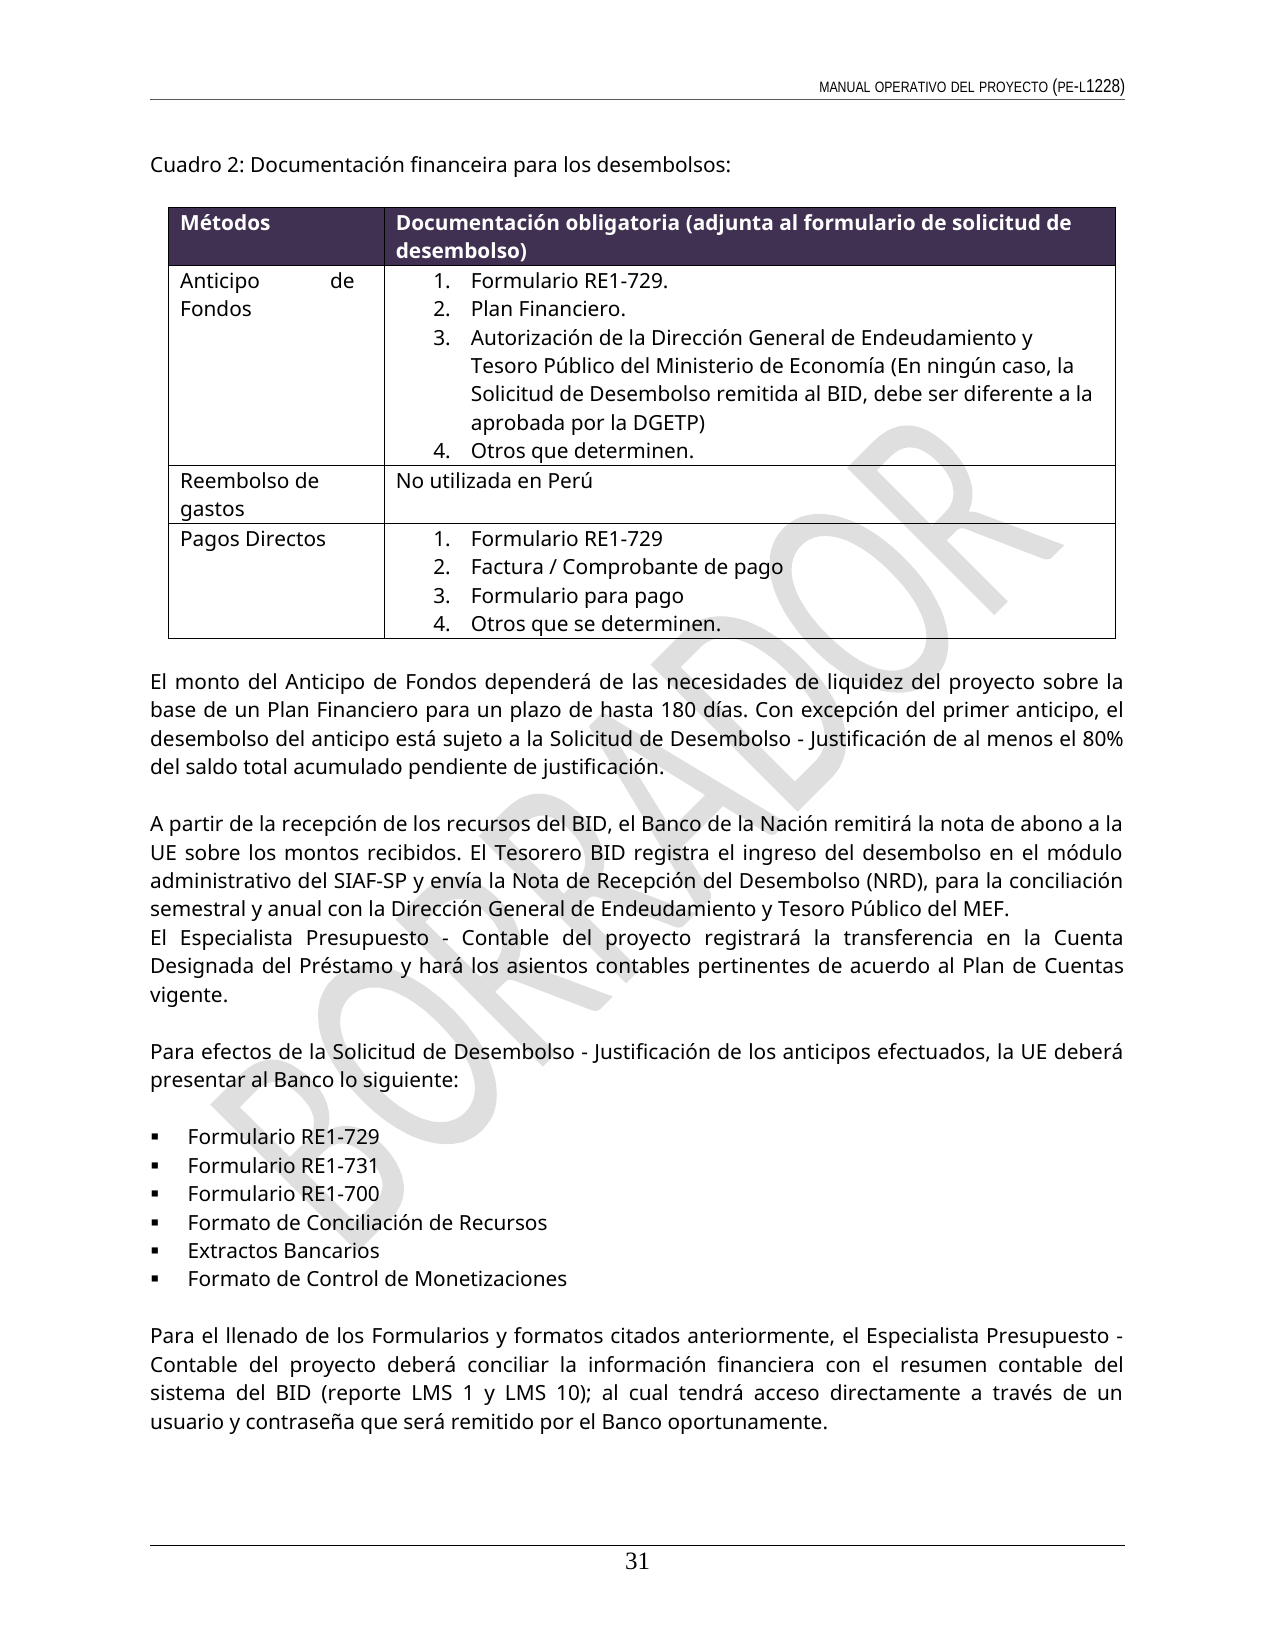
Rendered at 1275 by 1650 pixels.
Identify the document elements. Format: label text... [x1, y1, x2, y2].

text El Especialista Presupuesto - Contable del proyecto registrará la transferencia en la Cuenta Designada del Préstamo y hará los asientos contables pertinentes de acuerdo al Plan de Cuentas vigente. [150, 923, 1125, 1008]
text Para efectos de la Solicitud de Desembolso - Justificación de los anticipos efectuados, la UE deberá presentar al Banco lo siguiente: [150, 1037, 1125, 1094]
table_cell Reembolso de gastos [169, 466, 384, 523]
list Formulario RE1-729 [150, 1122, 1125, 1151]
text Cuadro 2: Documentación financeira para los desembolsos: [150, 150, 1125, 178]
table_cell Formulario RE1-729. Plan Financiero. Autorización de la Dirección General de Endeudamiento y Tesoro Público del Ministerio de Economía (En ningún caso, la Solicitud de Desembolso remitida al BID, debe ser diferente a la aprobada por la DGETP) Otros que determinen. [385, 266, 1115, 465]
table_cell Formulario RE1-729 Factura / Comprobante de pago Formulario para pago Otros que se determinen. [385, 524, 1115, 638]
text A partir de la recepción de los recursos del BID, el Banco de la Nación remitirá la nota de abono a la UE sobre los montos recibidos. El Tesorero BID registra el ingreso del desembolso en el módulo administrativo del SIAF-SP y envía la Nota de Recepción del Desembolso (NRD), para la conciliación semestral y anual con la Dirección General de Endeudamiento y Tesoro Público del MEF. [150, 809, 1125, 923]
list Extractos Bancarios [150, 1236, 1125, 1264]
table_cell No utilizada en Perú [385, 466, 1115, 523]
table_cell Pagos Directos [169, 524, 384, 638]
list Formato de Conciliación de Recursos [150, 1208, 1125, 1236]
list Formulario RE1-700 [150, 1179, 1125, 1208]
text El monto del Anticipo de Fondos dependerá de las necesidades de liquidez del proyecto sobre la base de un Plan Financiero para un plazo de hasta 180 días. Con excepción del primer anticipo, el desembolso del anticipo está sujeto a la Solicitud de Desembolso - Justificación de al menos el 80% del saldo total acumulado pendiente de justificación. [150, 667, 1125, 781]
table_cell Anticipo de Fondos [169, 266, 384, 465]
list Formato de Control de Monetizaciones [150, 1264, 1125, 1293]
list Formulario RE1-731 [150, 1151, 1125, 1179]
table_header Documentación obligatoria (adjunta al formulario de solicitud de desembolso) [385, 208, 1115, 265]
table_header Métodos [169, 208, 384, 265]
text Para el llenado de los Formularios y formatos citados anteriormente, el Especialista Presupuesto - Contable del proyecto deberá conciliar la información financiera con el resumen contable del sistema del BID (reporte LMS 1 y LMS 10); al cual tendrá acceso directamente a través de un usuario y contraseña que será remitido por el Banco oportunamente. [150, 1321, 1125, 1435]
